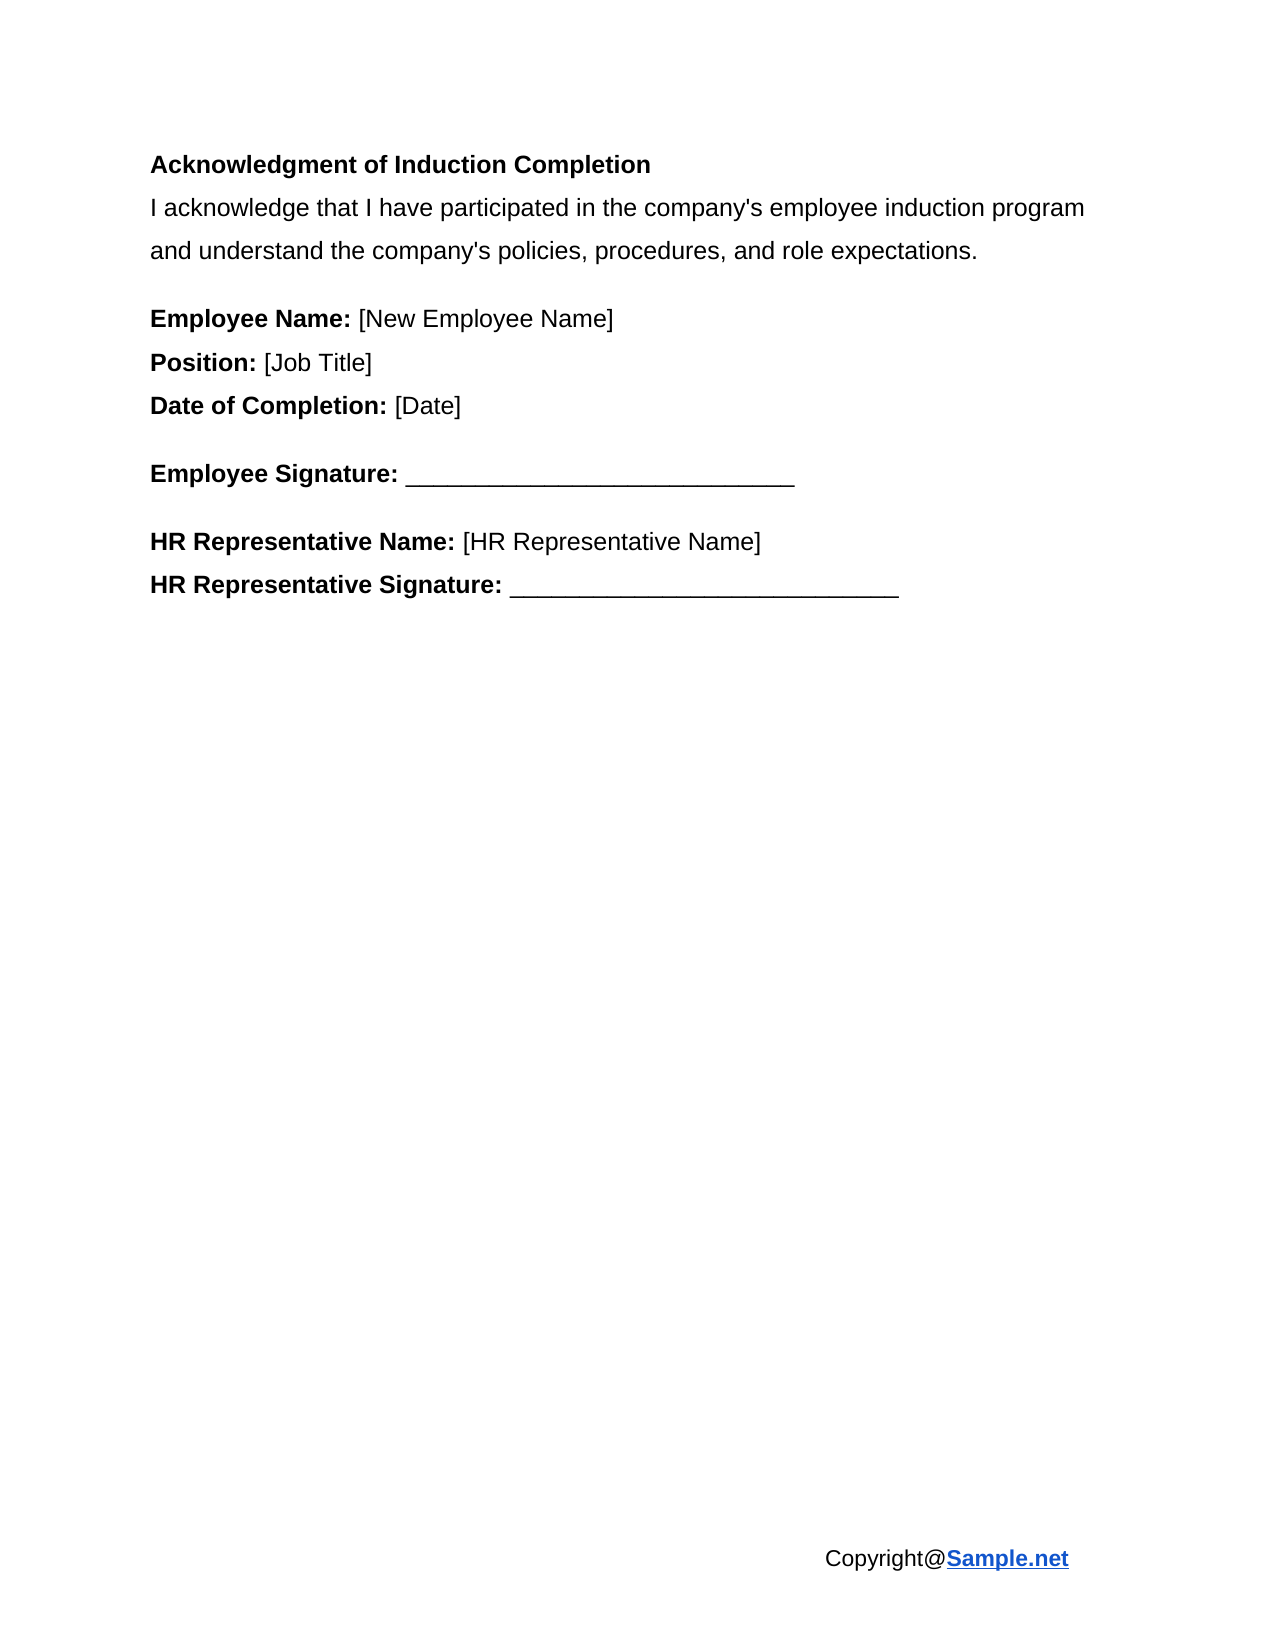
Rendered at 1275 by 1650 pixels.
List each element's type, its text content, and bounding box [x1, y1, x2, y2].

text HR Representative Name: [HR Representative Name] HR Representative Signature: ____________________________ [150, 527, 1125, 599]
text Employee Signature: ____________________________ [150, 459, 1125, 487]
text Employee Name: [New Employee Name] Position: [Job Title] Date of Completion: [Date] [150, 304, 1125, 419]
text Acknowledgment of Induction Completion I acknowledge that I have participated in the company's employee induction program and understand the company's policies, procedures, and role expectations. [150, 150, 1125, 265]
